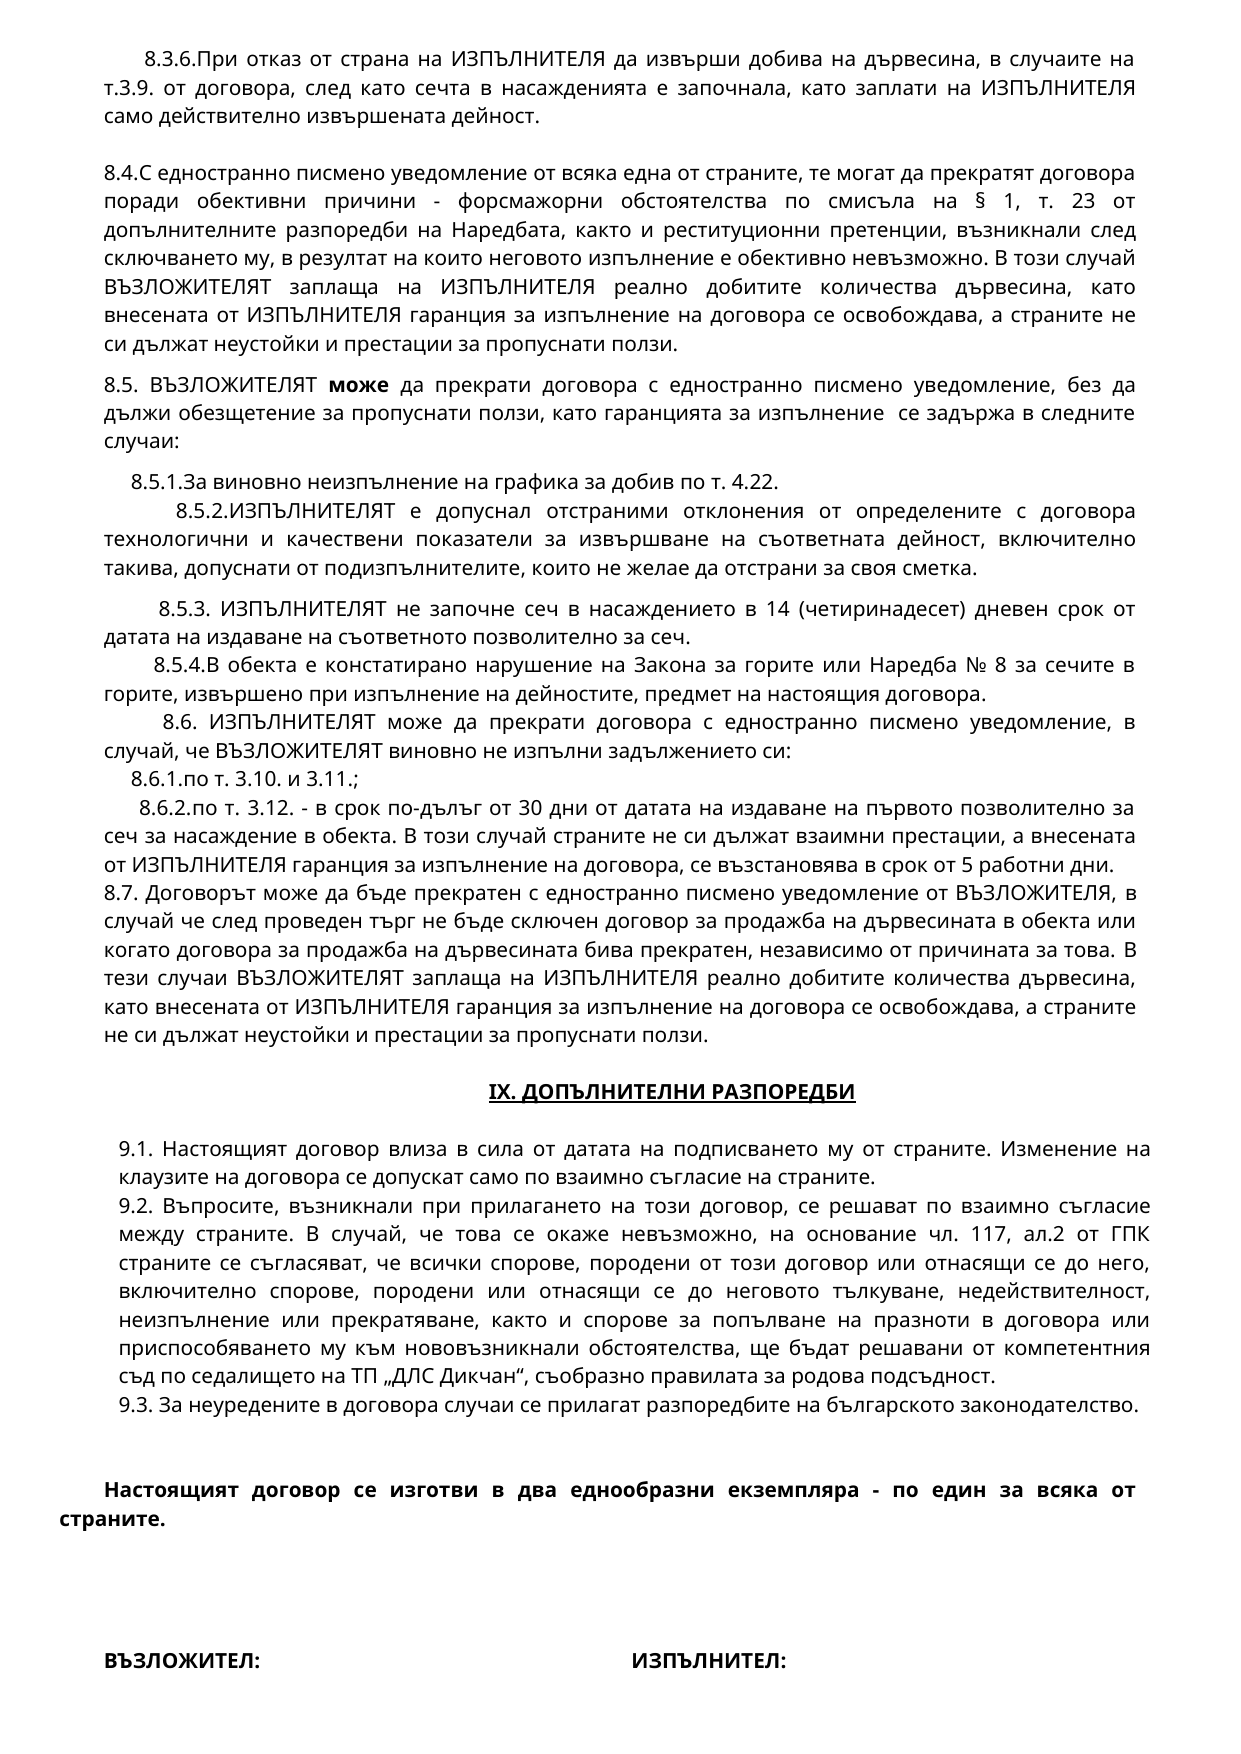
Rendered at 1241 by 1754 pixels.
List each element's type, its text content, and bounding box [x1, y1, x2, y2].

text 9.1. Настоящият договор влиза в сила от датата на подписването му от страните. Изменение на клаузите на договора се допускат само по взаимно съгласие на страните. [103, 1134, 1137, 1191]
text 8.5.2.ИЗПЪЛНИТЕЛЯТ е допуснал отстраними отклонения от определените с договора технологични и качествени показатели за извършване на съответната дейност, включително такива, допуснати от подизпълнителите, които не желае да отстрани за своя сметка. [103, 496, 1137, 581]
text Настоящият договор се изготви в два еднообразни екземпляра - по един за всяка от страните. [59, 1475, 1137, 1532]
text 8.6.1.по т. 3.10. и 3.11.; [103, 764, 1137, 793]
text 8.3.6.При отказ от страна на ИЗПЪЛНИТЕЛЯ да извърши добива на дървесина, в случаите на т.3.9. от договора, след като сечта в насажденията е започнала, като заплати на ИЗПЪЛНИТЕЛЯ само действително извършената дейност. [103, 44, 1137, 130]
text 8.7. Договорът може да бъде прекратен с едностранно писмено уведомление от ВЪЗЛОЖИТЕЛЯ, в случай че след проведен търг не бъде сключен договор за продажба на дървесината в обекта или когато договора за продажба на дървесината бива прекратен, независимо от причината за това. В тези случаи ВЪЗЛОЖИТЕЛЯТ заплаща на ИЗПЪЛНИТЕЛЯ реално добитите количества дървесина, като внесената от ИЗПЪЛНИТЕЛЯ гаранция за изпълнение на договора се освобождава, а страните не си дължат неустойки и престации за пропуснати ползи. [103, 878, 1137, 1049]
text 8.5.4.В обекта е констатирано нарушение на Закона за горите или Наредба № 8 за сечите в горите, извършено при изпълнение на дейностите, предмет на настоящия договора. [103, 651, 1137, 707]
text 8.5.1.За виновно неизпълнение на графика за добив по т. 4.22. [103, 467, 1137, 496]
text 8.5.3. ИЗПЪЛНИТЕЛЯТ не започне сеч в насаждението в 14 (четиринадесет) дневен срок от датата на издаване на съответното позволително за сеч. [103, 594, 1137, 651]
text 8.6.2.по т. 3.12. - в срок по-дълъг от 30 дни от датата на издаване на първото позволително за сеч за насаждение в обекта. В този случай страните не си дължат взаимни престации, а внесената от ИЗПЪЛНИТЕЛЯ гаранция за изпълнение на договора, се възстановява в срок от 5 работни дни. [103, 793, 1137, 878]
text 9.2. Въпросите, възникнали при прилагането на този договор, се решават по взаимно съгласие между страните. В случай, че това се окаже невъзможно, на основание чл. 117, ал.2 от ГПК страните се съгласяват, че всички спорове, породени от този договор или отнасящи се до него, включително спорове, породени или отнасящи се до неговото тълкуване, недействителност, неизпълнение или прекратяване, както и спорове за попълване на празноти в договора или приспособяването му към нововъзникнали обстоятелства, ще бъдат решавани от компетентния съд по седалището на ТП „ДЛС Дикчан“, съобразно правилата за родова подсъдност. [103, 1191, 1137, 1390]
text ІХ. ДОПЪЛНИТЕЛНИ РАЗПОРЕДБИ [103, 1077, 1137, 1106]
text 8.5. ВЪЗЛОЖИТЕЛЯТ може да прекрати договора с едностранно писмено уведомление, без да дължи обезщетение за пропуснати ползи, като гаранцията за изпълнение се задържа в следните случаи: [103, 370, 1137, 455]
text ВЪЗЛОЖИТЕЛ: ИЗПЪЛНИТЕЛ: [103, 1646, 1137, 1674]
text 8.4.С едностранно писмено уведомление от всяка една от страните, те могат да прекратят договора поради обективни причини - форсмажорни обстоятелства по смисъла на § 1, т. 23 от допълнителните разпоредби на Наредбата, както и реституционни претенции, възникнали след сключването му, в резултат на които неговото изпълнение е обективно невъзможно. В този случай ВЪЗЛОЖИТЕЛЯТ заплаща на ИЗПЪЛНИТЕЛЯ реално добитите количества дървесина, като внесената от ИЗПЪЛНИТЕЛЯ гаранция за изпълнение на договора се освобождава, а страните не си дължат неустойки и престации за пропуснати ползи. [103, 158, 1137, 357]
text 8.6. ИЗПЪЛНИТЕЛЯТ може да прекрати договора с едностранно писмено уведомление, в случай, че ВЪЗЛОЖИТЕЛЯТ виновно не изпълни задължението си: [103, 707, 1137, 764]
text 9.3. За неуредените в договора случаи се прилагат разпоредбите на българското законодателство. [103, 1390, 1137, 1418]
